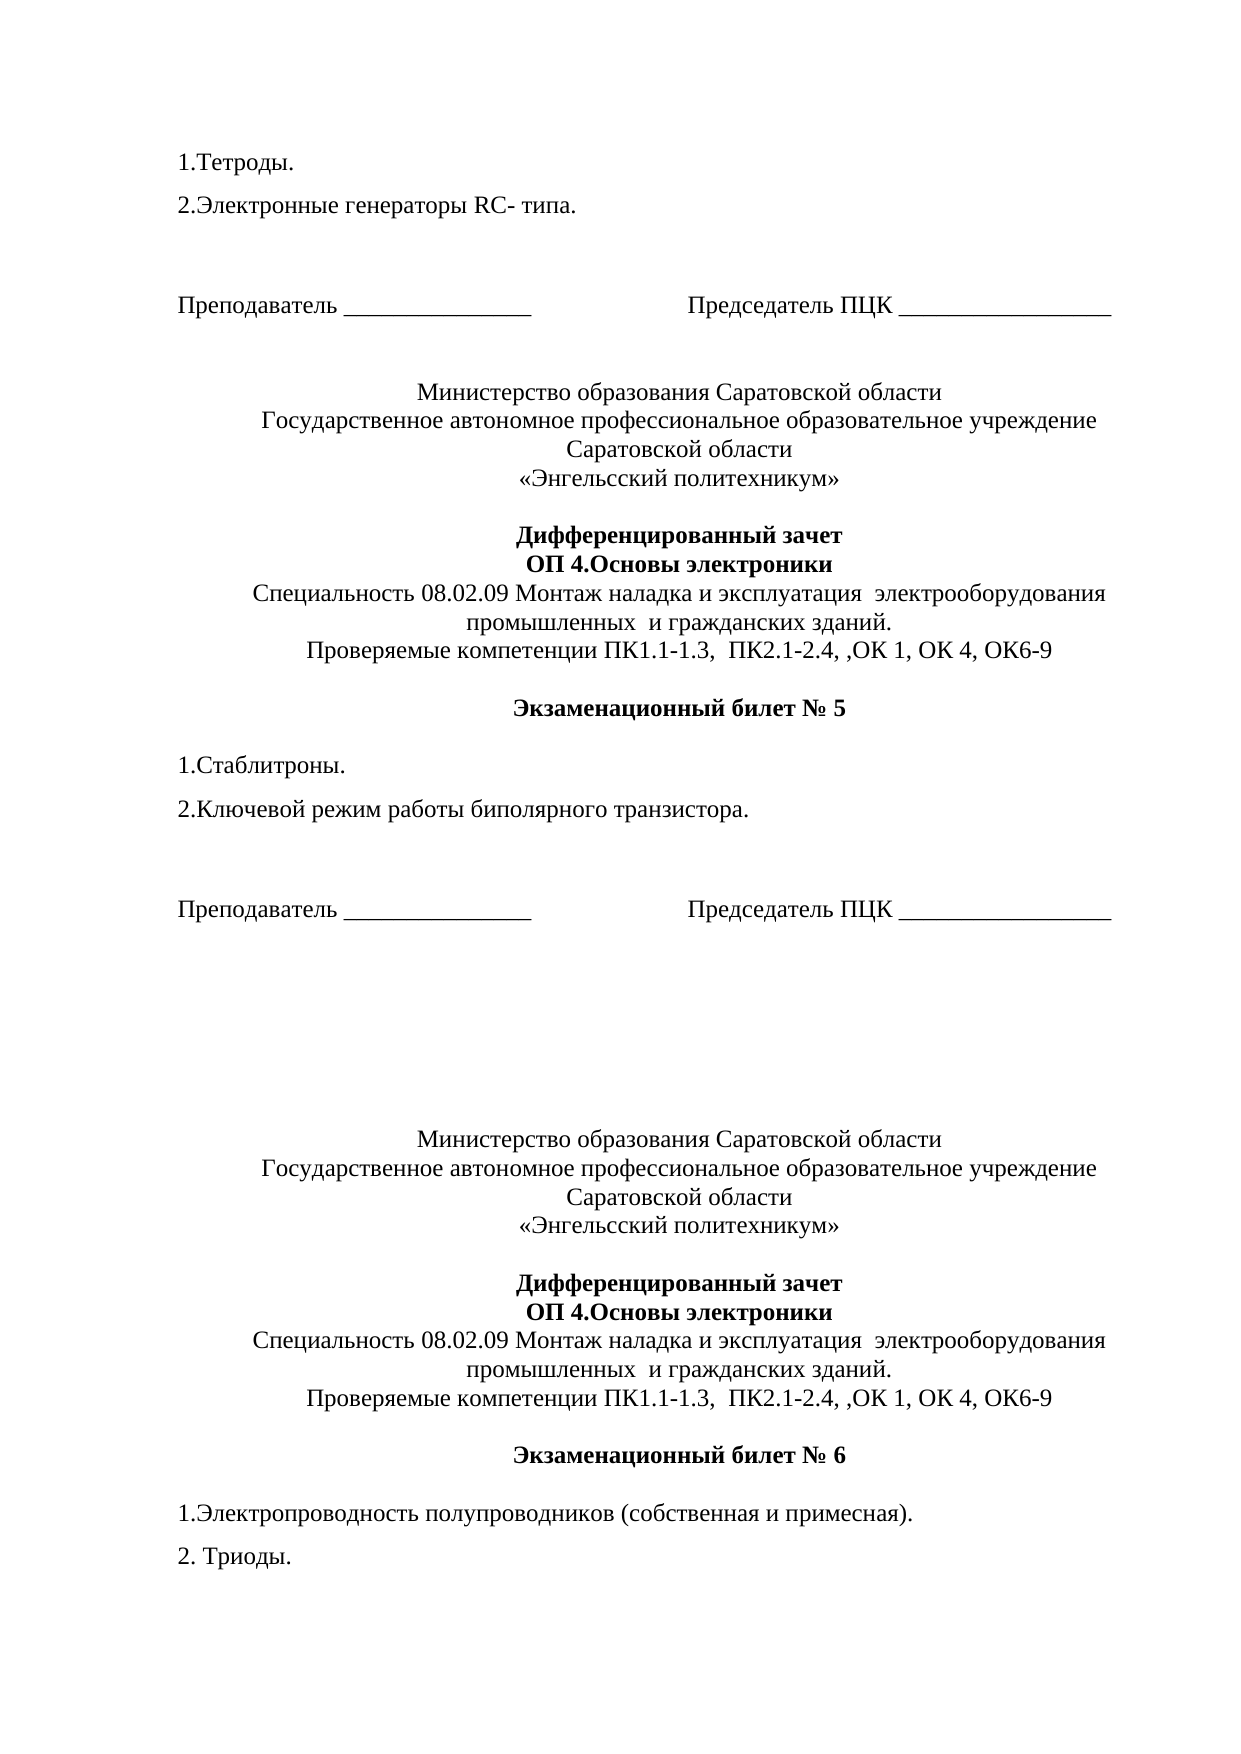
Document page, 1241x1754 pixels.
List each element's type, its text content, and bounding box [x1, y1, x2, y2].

text Экзаменационный билет № 5 [177, 693, 1181, 722]
text ОП 4.Основы электроники [177, 549, 1181, 578]
text «Энгельсский политехникум» [177, 463, 1181, 492]
text Дифференцированный зачет [177, 1268, 1181, 1297]
text Специальность 08.02.09 Монтаж наладка и эксплуатация электрооборудования промышленных и гражданских зданий. [177, 578, 1181, 636]
text Саратовской области [177, 1182, 1181, 1211]
text 1.Электропроводность полупроводников (собственная и примесная). [177, 1498, 1181, 1527]
text Государственное автономное профессиональное образовательное учреждение [177, 1153, 1181, 1182]
text Проверяемые компетенции ПК1.1-1.3, ПК2.1-2.4, ,ОК 1, ОК 4, ОК6-9 [177, 636, 1181, 664]
text Министерство образования Саратовской области [177, 377, 1181, 406]
text Преподаватель _______________ Председатель ПЦК _________________ [177, 291, 1181, 319]
text 2. Триоды. [177, 1541, 1181, 1570]
text 2.Электронные генераторы RC- типа. [177, 190, 1181, 219]
text Министерство образования Саратовской области [177, 1124, 1181, 1153]
text Экзаменационный билет № 6 [177, 1441, 1181, 1469]
text Преподаватель _______________ Председатель ПЦК _________________ [177, 894, 1181, 923]
text Саратовской области [177, 434, 1181, 463]
text Государственное автономное профессиональное образовательное учреждение [177, 406, 1181, 434]
text 1.Тетроды. [177, 147, 1181, 176]
text 2.Ключевой режим работы биполярного транзистора. [177, 794, 1181, 822]
text 1.Стаблитроны. [177, 751, 1181, 779]
text Специальность 08.02.09 Монтаж наладка и эксплуатация электрооборудования промышленных и гражданских зданий. [177, 1326, 1181, 1383]
text Проверяемые компетенции ПК1.1-1.3, ПК2.1-2.4, ,ОК 1, ОК 4, ОК6-9 [177, 1383, 1181, 1412]
text Дифференцированный зачет [177, 521, 1181, 549]
text ОП 4.Основы электроники [177, 1297, 1181, 1326]
text «Энгельсский политехникум» [177, 1211, 1181, 1239]
